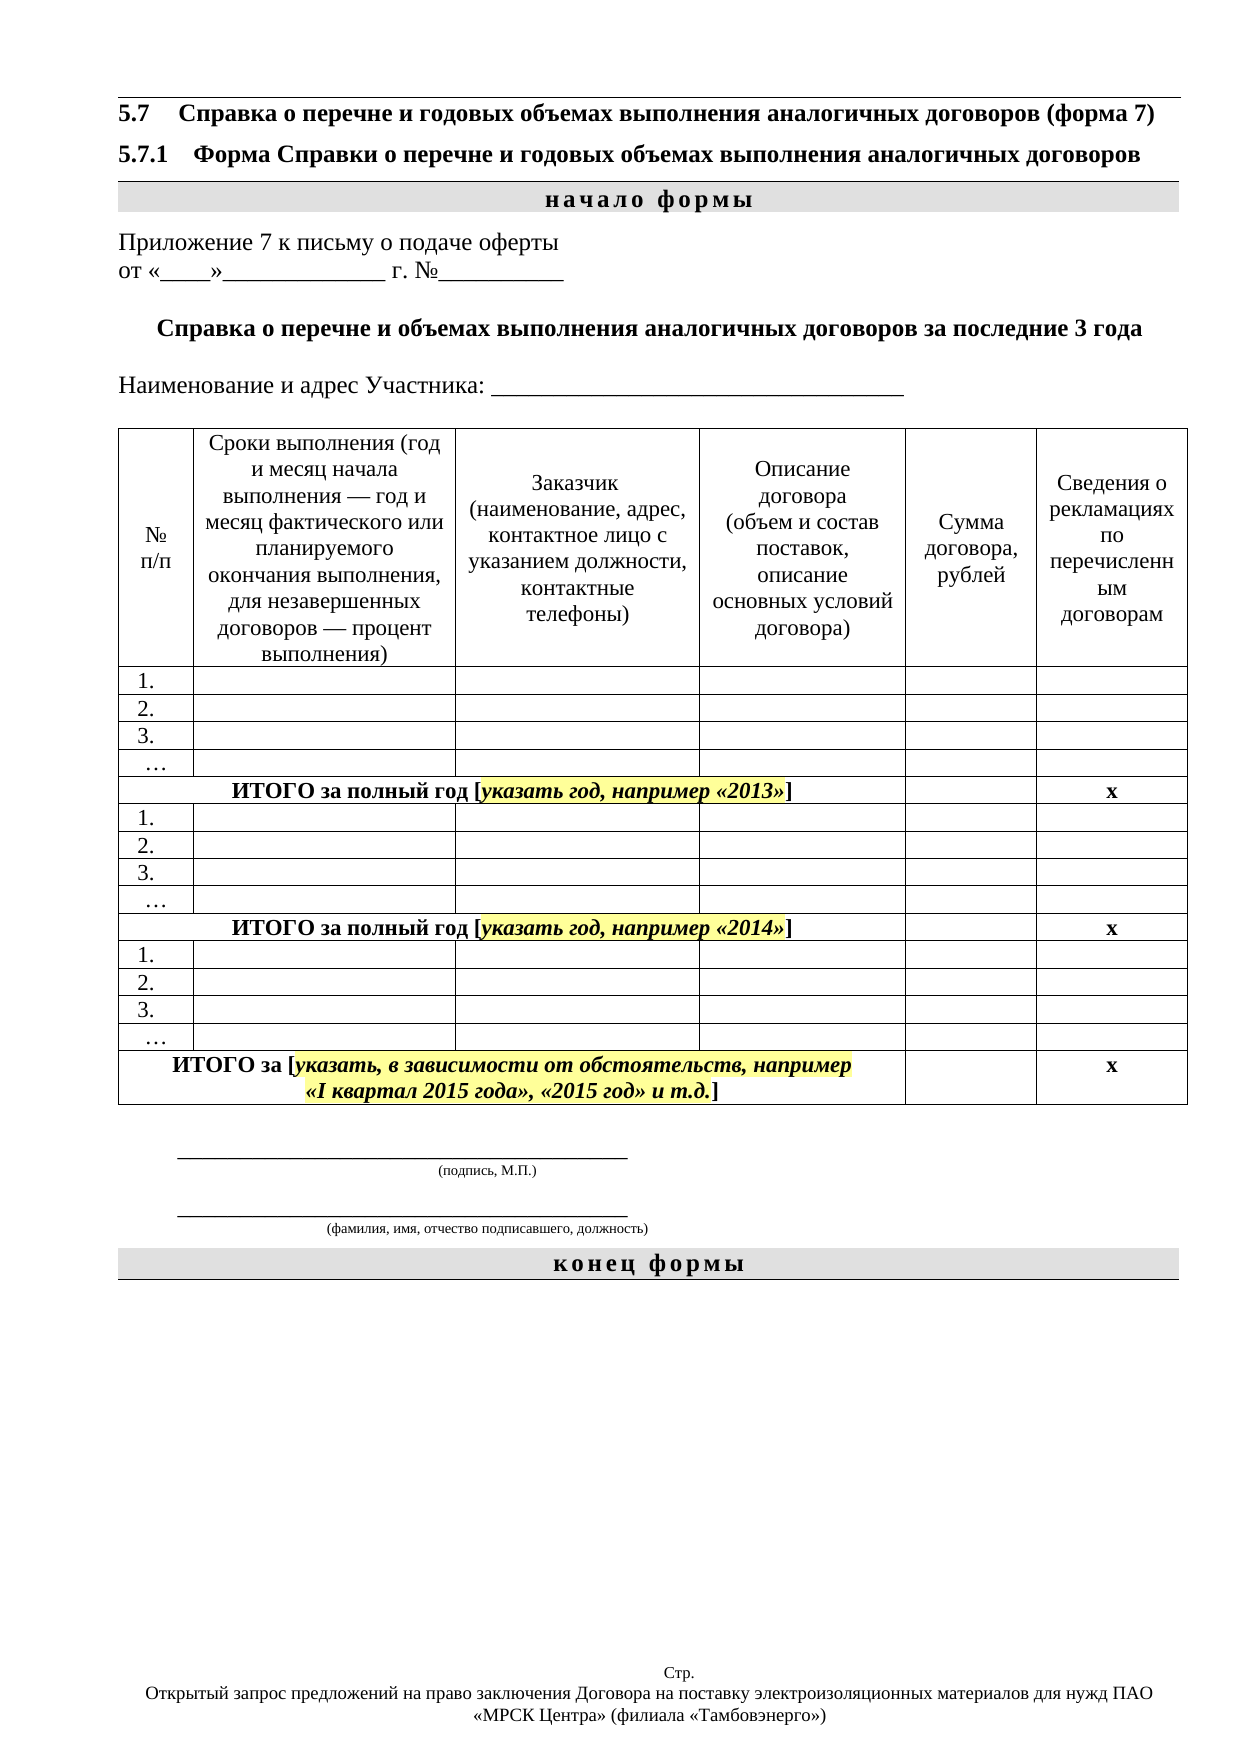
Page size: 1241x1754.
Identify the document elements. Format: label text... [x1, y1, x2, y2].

table_cell [194, 695, 455, 721]
table_cell [119, 969, 193, 995]
table_cell [194, 804, 455, 831]
text (подпись, М.П.) [118, 1162, 797, 1191]
table_header Сведения о рекламациях по перечисленным договорам [1037, 429, 1187, 666]
table_cell [1037, 722, 1187, 748]
table_cell ИТОГО за полный год [указать год, например «2013»] [119, 777, 481, 803]
table_cell ИТОГО за [указать, в зависимости от обстоятельств, например «I квартал 2015 года», «2015 год» и т.д.] [119, 1051, 305, 1103]
table_cell [119, 941, 193, 968]
subtitle Форма Справки о перечне и годовых объемах выполнения аналогичных договоров [118, 139, 1181, 168]
text конец формы [118, 1248, 1179, 1279]
table_cell [1037, 695, 1187, 721]
table_cell [1037, 804, 1187, 831]
table_header Описание договора (объем и состав поставок, описание основных условий договора) [700, 429, 905, 666]
text (фамилия, имя, отчество подписавшего, должность) [118, 1219, 797, 1248]
text Наименование и адрес Участника: _________________________________ [118, 371, 1181, 399]
table_cell [1037, 750, 1187, 776]
table_cell [700, 996, 905, 1022]
table_cell ИТОГО за полный год [указать год, например «2014»] [119, 914, 481, 940]
table_cell [906, 914, 1036, 940]
table_cell [456, 941, 699, 968]
table_cell [119, 804, 193, 831]
table_cell [1037, 886, 1187, 913]
table_cell [906, 1024, 1036, 1050]
table_cell [456, 1024, 699, 1050]
table_cell х [1037, 914, 1187, 940]
table_cell [700, 667, 905, 694]
table_cell … [119, 750, 193, 776]
table_cell [1037, 832, 1187, 858]
table_cell ИТОГО за полный год [указать год, например «2014»] [785, 914, 905, 940]
table_cell [456, 722, 699, 748]
table_cell х [1037, 777, 1187, 803]
table_cell [906, 777, 1036, 803]
table_cell [194, 859, 455, 885]
subtitle Справка о перечне и годовых объемах выполнения аналогичных договоров (форма 7) [118, 98, 1181, 127]
table_cell [906, 996, 1036, 1022]
table_cell [119, 722, 193, 748]
table_cell [456, 832, 699, 858]
table_cell [194, 750, 455, 776]
table_cell [700, 695, 905, 721]
table_cell [456, 695, 699, 721]
table_cell [700, 941, 905, 968]
table_cell [119, 667, 193, 694]
table_cell [456, 969, 699, 995]
table_cell [700, 859, 905, 885]
table_cell [194, 667, 455, 694]
table_cell [194, 722, 455, 748]
table_header Сумма договора, рублей [906, 429, 1036, 666]
text ____________________________________ [118, 1133, 1181, 1162]
table_cell ИТОГО за [указать, в зависимости от обстоятельств, например «I квартал 2015 года», «2015 год» и т.д.] [711, 1051, 905, 1103]
table_cell [456, 859, 699, 885]
table_cell [906, 667, 1036, 694]
table_cell ИТОГО за полный год [указать год, например «2013»] [785, 777, 905, 803]
table_cell [194, 996, 455, 1022]
table_cell [119, 996, 193, 1022]
table_cell [1037, 941, 1187, 968]
table_cell [906, 695, 1036, 721]
table_cell [119, 859, 193, 885]
table_cell [119, 695, 193, 721]
table_cell [700, 804, 905, 831]
table_cell [700, 1024, 905, 1050]
table_cell [456, 667, 699, 694]
text Справка о перечне и объемах выполнения аналогичных договоров за последние 3 года [118, 313, 1181, 342]
table_cell [906, 722, 1036, 748]
table_cell [194, 886, 455, 913]
table_cell [194, 1024, 455, 1050]
table_cell [700, 969, 905, 995]
table_cell [456, 996, 699, 1022]
table_cell [194, 969, 455, 995]
table_cell [456, 750, 699, 776]
table_cell [906, 886, 1036, 913]
table_cell [119, 832, 193, 858]
table_cell [906, 832, 1036, 858]
table_cell [700, 886, 905, 913]
table_cell [1037, 996, 1187, 1022]
table_header Сроки выполнения (год и месяц начала выполнения — год и месяц фактического или планируемого окончания выполнения, для незавершенных договоров — процент выполнения) [194, 429, 455, 666]
table_cell [906, 859, 1036, 885]
table_cell [700, 722, 905, 748]
table_cell [906, 1051, 1036, 1103]
table_cell [1037, 859, 1187, 885]
table_cell [700, 750, 905, 776]
table_cell [906, 941, 1036, 968]
table_cell [1037, 969, 1187, 995]
table_cell [906, 804, 1036, 831]
table_header № п/п [119, 429, 193, 666]
text начало формы [118, 182, 1179, 212]
table_cell х [1037, 1051, 1187, 1103]
table_cell [194, 832, 455, 858]
table_header Заказчик (наименование, адрес, контактное лицо с указанием должности, контактные телефоны) [456, 429, 699, 666]
table_cell [456, 804, 699, 831]
table_cell … [119, 1024, 193, 1050]
table_cell [1037, 667, 1187, 694]
table_cell [194, 941, 455, 968]
table_cell [456, 886, 699, 913]
table_cell … [119, 886, 193, 913]
table_cell [906, 750, 1036, 776]
table_cell [1037, 1024, 1187, 1050]
table_cell [700, 832, 905, 858]
text Приложение 7 к письму о подаче оферты от «____»_____________ г. №__________ [118, 227, 1181, 284]
table_cell [906, 969, 1036, 995]
text ____________________________________ [118, 1191, 1181, 1219]
